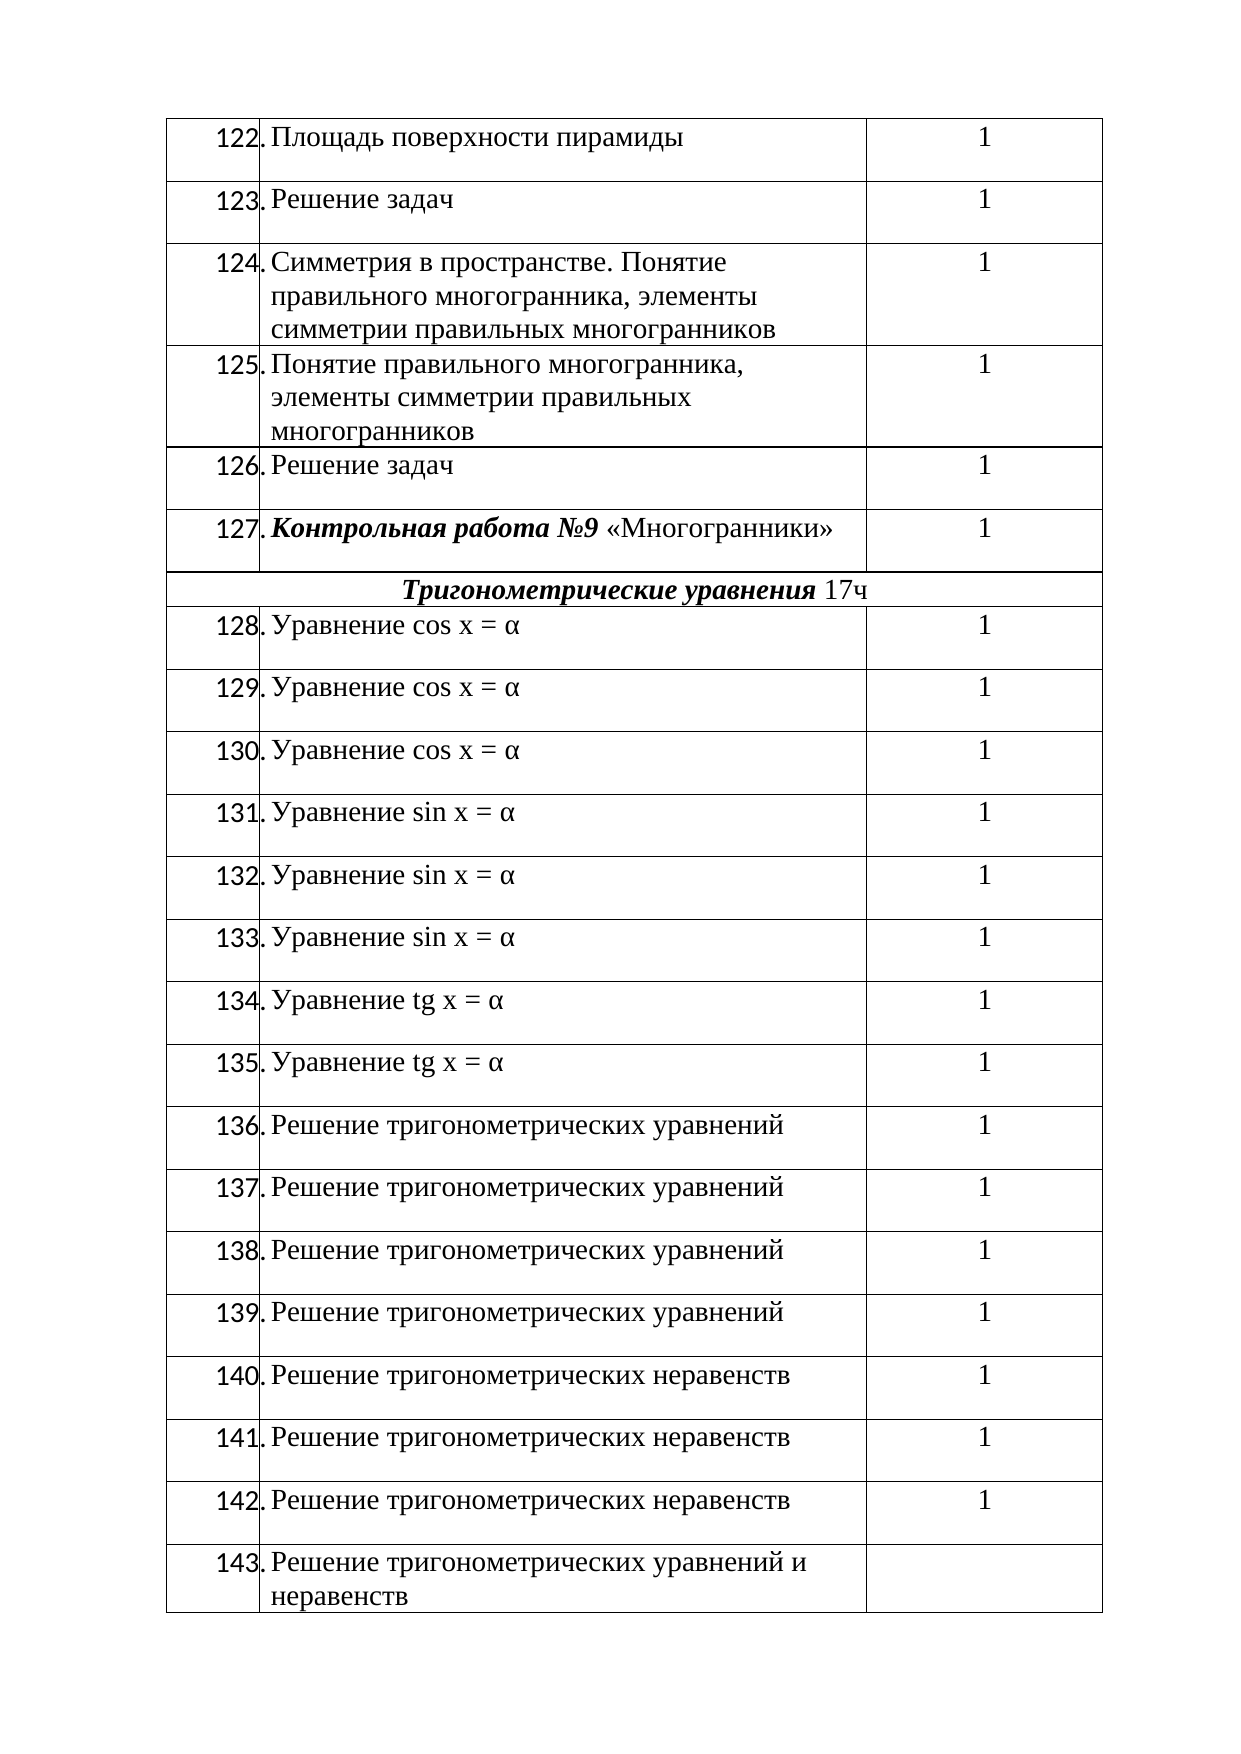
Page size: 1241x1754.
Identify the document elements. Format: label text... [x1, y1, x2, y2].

table_cell [167, 1420, 259, 1481]
table_cell Решение тригонометрических уравнений [260, 1107, 866, 1168]
table_cell Решение задач [260, 448, 866, 509]
table_cell 1 [867, 1170, 1102, 1231]
table_cell 1 [867, 1420, 1102, 1481]
table_cell Решение тригонометрических уравнений [260, 1232, 866, 1293]
table_cell Уравнение sin x = α [260, 795, 866, 856]
table_cell 1 [867, 1357, 1102, 1418]
table_cell 1 [867, 182, 1102, 243]
table_cell 1 [867, 346, 1102, 446]
table_cell [167, 857, 259, 918]
table_cell [167, 510, 259, 571]
table_cell [167, 670, 259, 731]
table_cell 1 [867, 920, 1102, 981]
table_cell Площадь поверхности пирамиды [260, 119, 866, 181]
table_cell [167, 1107, 259, 1168]
table_cell Уравнение sin x = α [260, 920, 866, 981]
table_cell 1 [867, 1107, 1102, 1168]
table_cell Уравнение tg x = α [260, 982, 866, 1043]
table_cell 1 [867, 119, 1102, 181]
table_cell Решение тригонометрических уравнений и неравенств [260, 1545, 866, 1612]
table_cell Уравнение tg x = α [260, 1045, 866, 1106]
table_cell [167, 795, 259, 856]
table_cell Уравнение sin x = α [260, 857, 866, 918]
table_cell 1 [867, 1295, 1102, 1356]
table_cell 1 [867, 1482, 1102, 1543]
table_cell Решение тригонометрических неравенств [260, 1482, 866, 1543]
table_cell Решение задач [260, 182, 866, 243]
table_cell Контрольная работа №9 «Многогранники» [260, 510, 866, 571]
table_cell [167, 1357, 259, 1418]
table_cell Симметрия в пространстве. Понятие правильного многогранника, элементы симметрии правильных многогранников [260, 244, 866, 345]
table_cell 1 [867, 795, 1102, 856]
table_cell 1 [867, 607, 1102, 668]
table_cell 1 [867, 732, 1102, 793]
table_cell Тригонометрические уравнения 17ч [167, 573, 1102, 606]
table_cell Решение тригонометрических уравнений [260, 1170, 866, 1231]
table_cell 1 [867, 982, 1102, 1043]
table_cell [167, 1545, 259, 1612]
table_cell [167, 1295, 259, 1356]
table_cell 1 [867, 448, 1102, 509]
table_cell 1 [867, 670, 1102, 731]
table_cell Решение тригонометрических уравнений [260, 1295, 866, 1356]
table_cell Уравнение cos x = α [260, 607, 866, 668]
table_cell 1 [867, 1232, 1102, 1293]
table_cell [167, 920, 259, 981]
table_cell [167, 982, 259, 1043]
table_cell [167, 1045, 259, 1106]
table_cell [167, 244, 259, 345]
table_cell [167, 1232, 259, 1293]
table_cell Решение тригонометрических неравенств [260, 1420, 866, 1481]
table_cell [867, 1545, 1102, 1612]
table_cell 1 [867, 244, 1102, 345]
table_cell [167, 607, 259, 668]
table_cell 1 [867, 1045, 1102, 1106]
table_cell [167, 1482, 259, 1543]
table_cell [167, 732, 259, 793]
table_cell [167, 1170, 259, 1231]
table_cell 1 [867, 857, 1102, 918]
table_cell Уравнение cos x = α [260, 732, 866, 793]
table_cell [167, 346, 259, 446]
table_cell Понятие правильного многогранника, элементы симметрии правильных многогранников [260, 346, 866, 446]
table_cell Уравнение cos x = α [260, 670, 866, 731]
table_cell [167, 119, 259, 181]
table_cell 1 [867, 510, 1102, 571]
table_cell [167, 448, 259, 509]
table_cell [167, 182, 259, 243]
table_cell Решение тригонометрических неравенств [260, 1357, 866, 1418]
